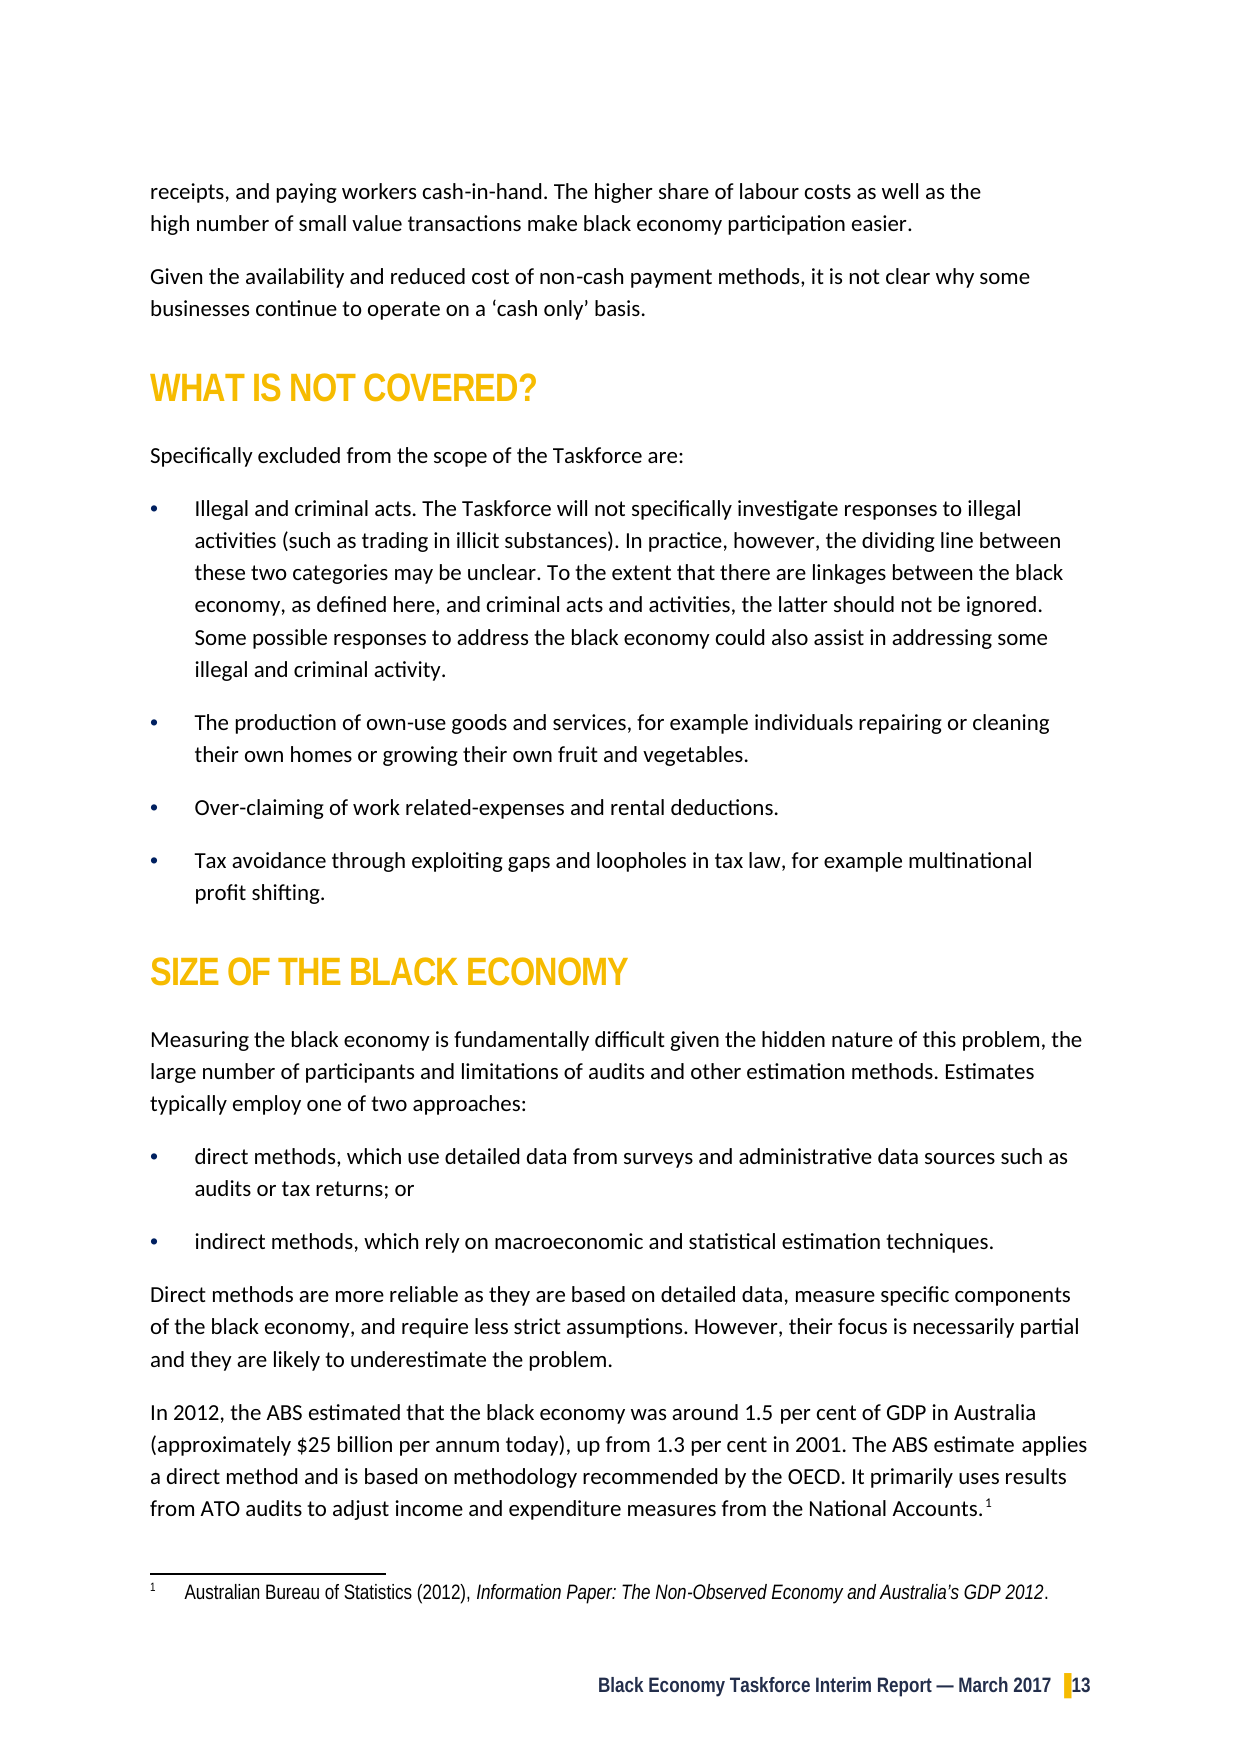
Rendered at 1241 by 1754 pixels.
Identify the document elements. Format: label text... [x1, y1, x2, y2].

text indirect methods, which rely on macroeconomic and statistical estimation techniques. [150, 1227, 1090, 1255]
text Illegal and criminal acts. The Taskforce will not specifically investigate responses to illegal activities (such as trading in illicit substances). In practice, however, the dividing line between these two categories may be unclear. To the extent that there are linkages between the black economy, as defined here, and criminal acts and activities, the latter should not be ignored. Some possible responses to address the black economy could also assist in addressing some illegal and criminal activity. [150, 494, 1090, 683]
text Measuring the black economy is fundamentally difficult given the hidden nature of this problem, the large number of participants and limitations of audits and other estimation methods. Estimates typically employ one of two approaches: [150, 1025, 1090, 1117]
subtitle What is not covered? [150, 364, 1090, 410]
text Given the availability and reduced cost of non-cash payment methods, it is not clear why some businesses continue to operate on a ‘cash only’ basis. [150, 262, 1090, 323]
text Direct methods are more reliable as they are based on detailed data, measure specific components of the black economy, and require less strict assumptions. However, their focus is necessarily partial and they are likely to underestimate the problem. [150, 1280, 1090, 1373]
text Tax avoidance through exploiting gaps and loopholes in tax law, for example multinational profit shifting. [150, 846, 1090, 906]
text direct methods, which use detailed data from surveys and administrative data sources such as audits or tax returns; or [150, 1142, 1090, 1202]
subtitle Size of the black economy [150, 948, 1090, 993]
text The production of own-use goods and services, for example individuals repairing or cleaning their own homes or growing their own fruit and vegetables. [150, 708, 1090, 768]
text Specifically excluded from the scope of the Taskforce are: [150, 441, 1090, 469]
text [150, 177, 1090, 237]
text In 2012, the ABS estimated that the black economy was around 1.5 per cent of GDP in Australia (approximately $25 billion per annum today), up from 1.3 per cent in 2001. The ABS estimate applies a direct method and is based on methodology recommended by the OECD. It primarily uses results from ATO audits to adjust income and expenditure measures from the National Accounts. [150, 1398, 1090, 1522]
text Over-claiming of work related-expenses and rental deductions. [150, 793, 1090, 821]
